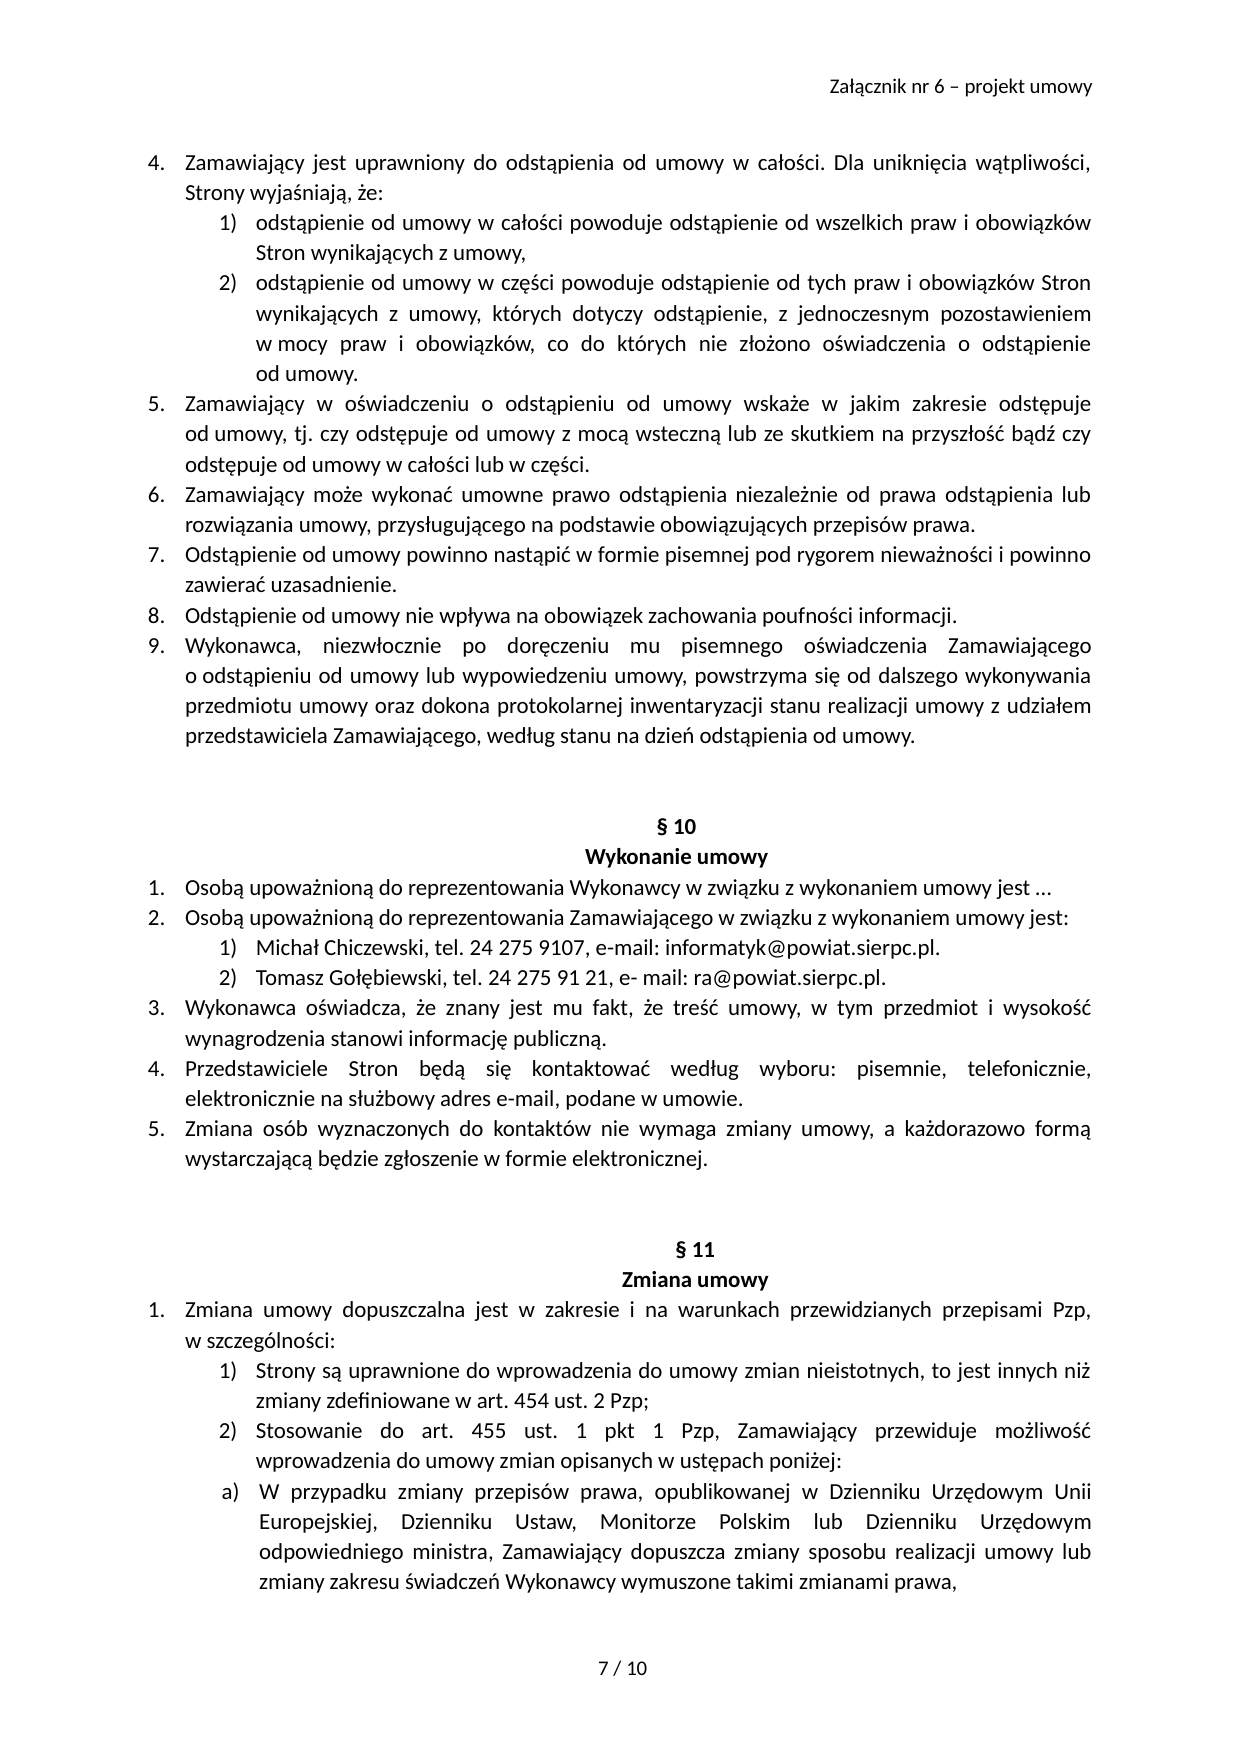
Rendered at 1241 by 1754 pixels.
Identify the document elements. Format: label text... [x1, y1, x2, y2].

list Zmiana umowy dopuszczalna jest w zakresie i na warunkach przewidzianych przepisami Pzp, w szczególności: [148, 1296, 1093, 1354]
list § 10 [260, 812, 1093, 840]
list Zamawiający w oświadczeniu o odstąpieniu od umowy wskaże w jakim zakresie odstępuje od umowy, tj. czy odstępuje od umowy z mocą wsteczną lub ze skutkiem na przyszłość bądź czy odstępuje od umowy w całości lub w części. [148, 389, 1093, 478]
list Zamawiający jest uprawniony do odstąpienia od umowy w całości. Dla uniknięcia wątpliwości, Strony wyjaśniają, że: [148, 148, 1093, 206]
list Tomasz Gołębiewski, tel. 24 275 91 21, e- mail: ra@powiat.sierpc.pl. [218, 963, 1093, 991]
list Wykonanie umowy [260, 842, 1093, 870]
list Przedstawiciele Stron będą się kontaktować według wyboru: pisemnie, telefonicznie, elektronicznie na służbowy adres e-mail, podane w umowie. [148, 1054, 1093, 1112]
list Osobą upoważnioną do reprezentowania Zamawiającego w związku z wykonaniem umowy jest: [148, 903, 1093, 931]
list Zmiana osób wyznaczonych do kontaktów nie wymaga zmiany umowy, a każdorazowo formą wystarczającą będzie zgłoszenie w formie elektronicznej. [148, 1114, 1093, 1172]
list § 11 [298, 1235, 1093, 1263]
list Odstąpienie od umowy powinno nastąpić w formie pisemnej pod rygorem nieważności i powinno zawierać uzasadnienie. [148, 540, 1093, 598]
list Michał Chiczewski, tel. 24 275 9107, e-mail: informatyk@powiat.sierpc.pl. [218, 933, 1093, 961]
list Strony są uprawnione do wprowadzenia do umowy zmian nieistotnych, to jest innych niż zmiany zdefiniowane w art. 454 ust. 2 Pzp; [218, 1356, 1093, 1414]
list odstąpienie od umowy w części powoduje odstąpienie od tych praw i obowiązków Stron wynikających z umowy, których dotyczy odstąpienie, z jednoczesnym pozostawieniem w mocy praw i obowiązków, co do których nie złożono oświadczenia o odstąpienie od umowy. [218, 268, 1093, 387]
list Zmiana umowy [298, 1265, 1093, 1293]
list odstąpienie od umowy w całości powoduje odstąpienie od wszelkich praw i obowiązków Stron wynikających z umowy, [218, 208, 1093, 266]
list Zamawiający może wykonać umowne prawo odstąpienia niezależnie od prawa odstąpienia lub rozwiązania umowy, przysługującego na podstawie obowiązujących przepisów prawa. [148, 480, 1093, 538]
list Stosowanie do art. 455 ust. 1 pkt 1 Pzp, Zamawiający przewiduje możliwość wprowadzenia do umowy zmian opisanych w ustępach poniżej: [218, 1416, 1093, 1474]
list W przypadku zmiany przepisów prawa, opublikowanej w Dzienniku Urzędowym Unii Europejskiej, Dzienniku Ustaw, Monitorze Polskim lub Dzienniku Urzędowym odpowiedniego ministra, Zamawiający dopuszcza zmiany sposobu realizacji umowy lub zmiany zakresu świadczeń Wykonawcy wymuszone takimi zmianami prawa, [221, 1477, 1093, 1595]
list Osobą upoważnioną do reprezentowania Wykonawcy w związku z wykonaniem umowy jest … [148, 873, 1093, 901]
list Odstąpienie od umowy nie wpływa na obowiązek zachowania poufności informacji. [148, 601, 1093, 629]
list Wykonawca oświadcza, że znany jest mu fakt, że treść umowy, w tym przedmiot i wysokość wynagrodzenia stanowi informację publiczną. [148, 993, 1093, 1052]
list Wykonawca, niezwłocznie po doręczeniu mu pisemnego oświadczenia Zamawiającego o odstąpieniu od umowy lub wypowiedzeniu umowy, powstrzyma się od dalszego wykonywania przedmiotu umowy oraz dokona protokolarnej inwentaryzacji stanu realizacji umowy z udziałem przedstawiciela Zamawiającego, według stanu na dzień odstąpienia od umowy. [148, 631, 1093, 749]
